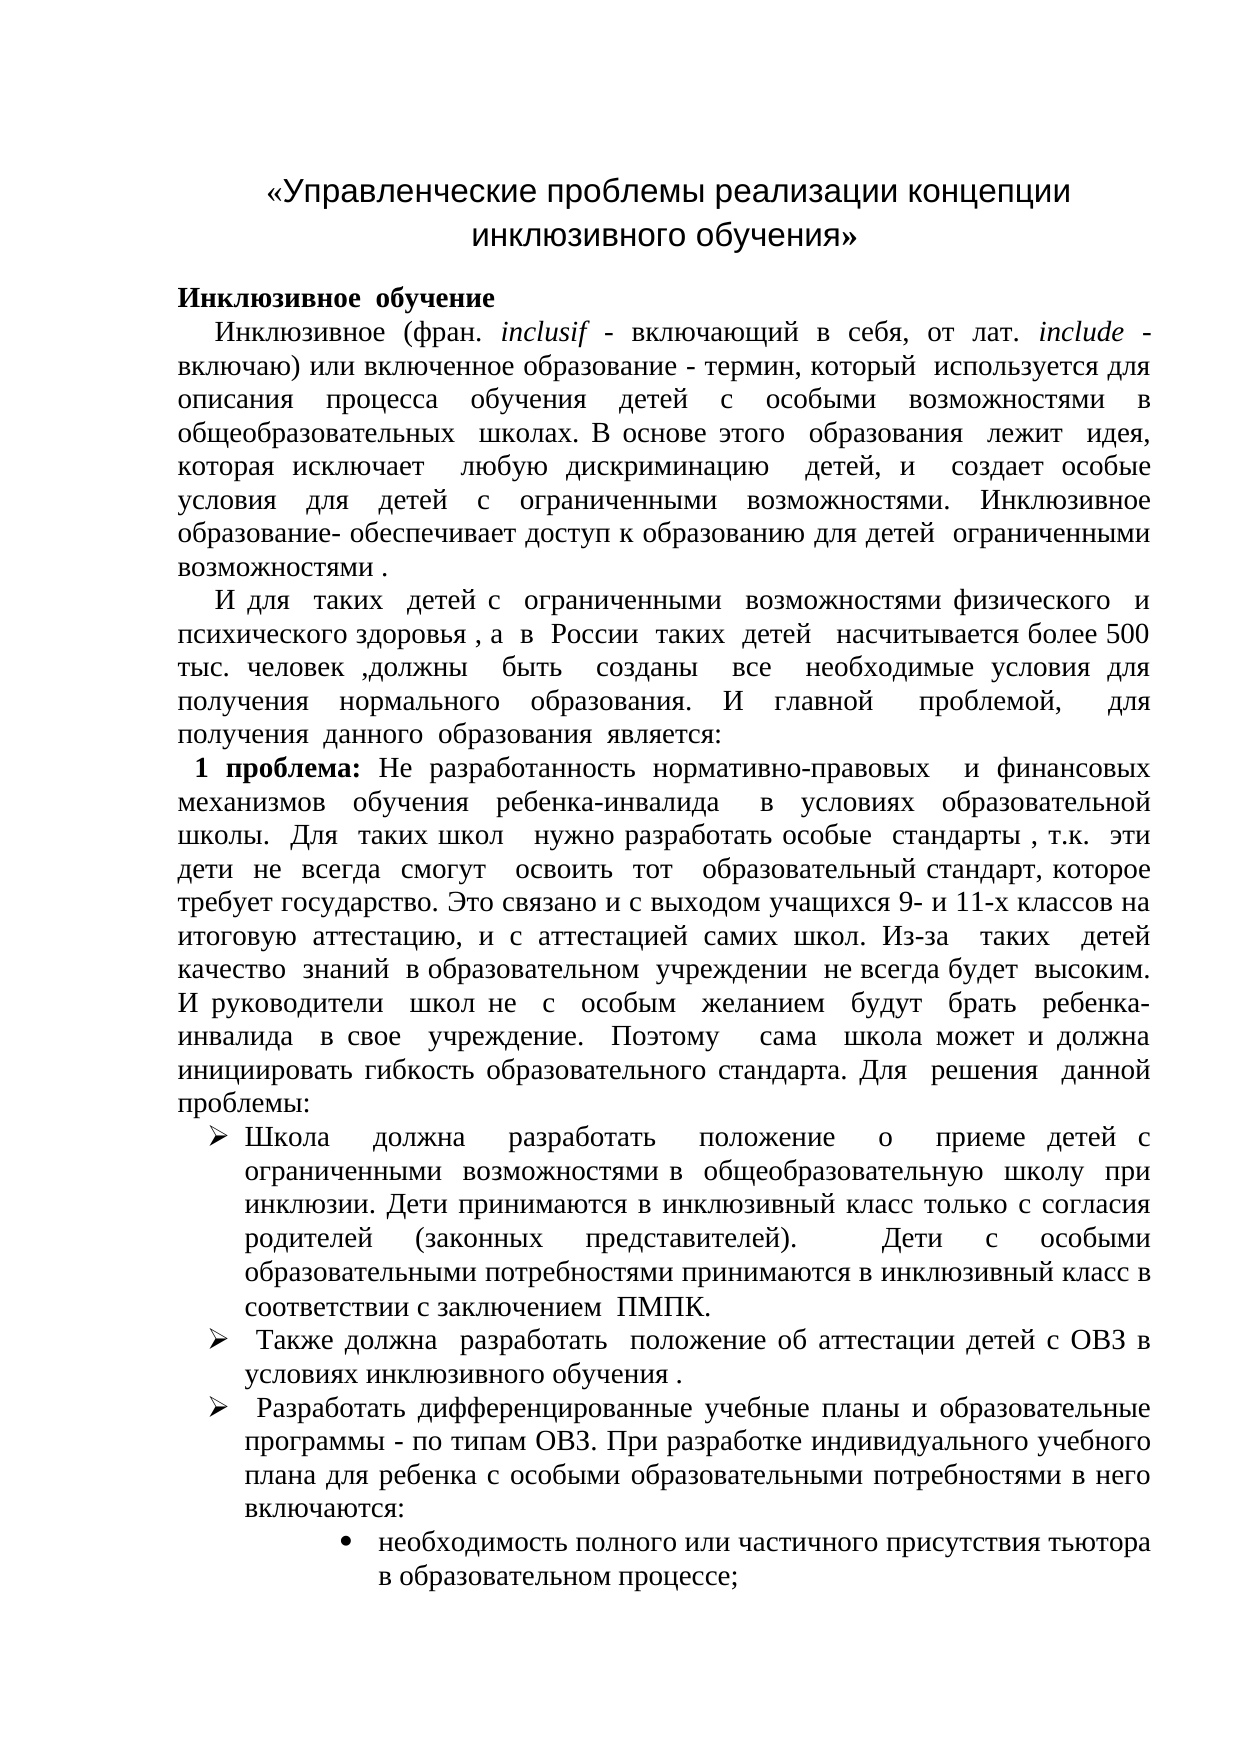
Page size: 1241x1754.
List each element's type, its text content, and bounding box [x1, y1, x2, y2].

text 1 проблема: Не разработанность нормативно-правовых и финансовых механизмов обучения ребенка-инвалида в условиях образовательной школы. Для таких школ нужно разработать особые стандарты , т.к. эти дети не всегда смогут освоить тот образовательный стандарт, которое требует государство. Это связано и с выходом учащихся 9- и 11-х классов на итоговую аттестацию, и с аттестацией самих школ. Из-за таких детей качество знаний в образовательном учреждении не всегда будет высоким. И руководители школ не с особым желанием будут брать ребенка-инвалида в свое учреждение. Поэтому сама школа может и должна инициировать гибкость образовательного стандарта. Для решения данной проблемы: [177, 750, 1152, 1119]
text Инклюзивное (фран. inclusif - включающий в себя, от лат. include - включаю) или включенное образование - термин, который используется для описания процесса обучения детей с особыми возможностями в общеобразовательных школах. В основе этого образования лежит идея, которая исключает любую дискриминацию детей, и создает особые условия для детей с ограниченными возможностями. Инклюзивное образование- обеспечивает доступ к образованию для детей ограниченными возможностями . [177, 314, 1152, 582]
list Школа должна разработать положение о приеме детей с ограниченными возможностями в общеобразовательную школу при инклюзии. Дети принимаются в инклюзивный класс только с согласия родителей (законных представителей). Дети с особыми образовательными потребностями принимаются в инклюзивный класс в соответствии с заключением ПМПК. [207, 1119, 1152, 1322]
list Также должна разработать положение об аттестации детей с ОВЗ в условиях инклюзивного обучения . [207, 1322, 1152, 1390]
list необходимость полного или частичного присутствия тьютора в образовательном процессе; [341, 1524, 1152, 1591]
text Инклюзивное обучение [177, 281, 1152, 314]
list Разработать дифференцированные учебные планы и образовательные программы - по типам ОВЗ. При разработке индивидуального учебного плана для ребенка с особыми образовательными потребностями в него включаются: [207, 1390, 1152, 1524]
text «Управленческие проблемы реализации концепции инклюзивного обучения» [177, 171, 1152, 254]
text И для таких детей с ограниченными возможностями физического и психического здоровья , а в России таких детей насчитывается более 500 тыс. человек ,должны быть созданы все необходимые условия для получения нормального образования. И главной проблемой, для получения данного образования является: [177, 582, 1152, 750]
